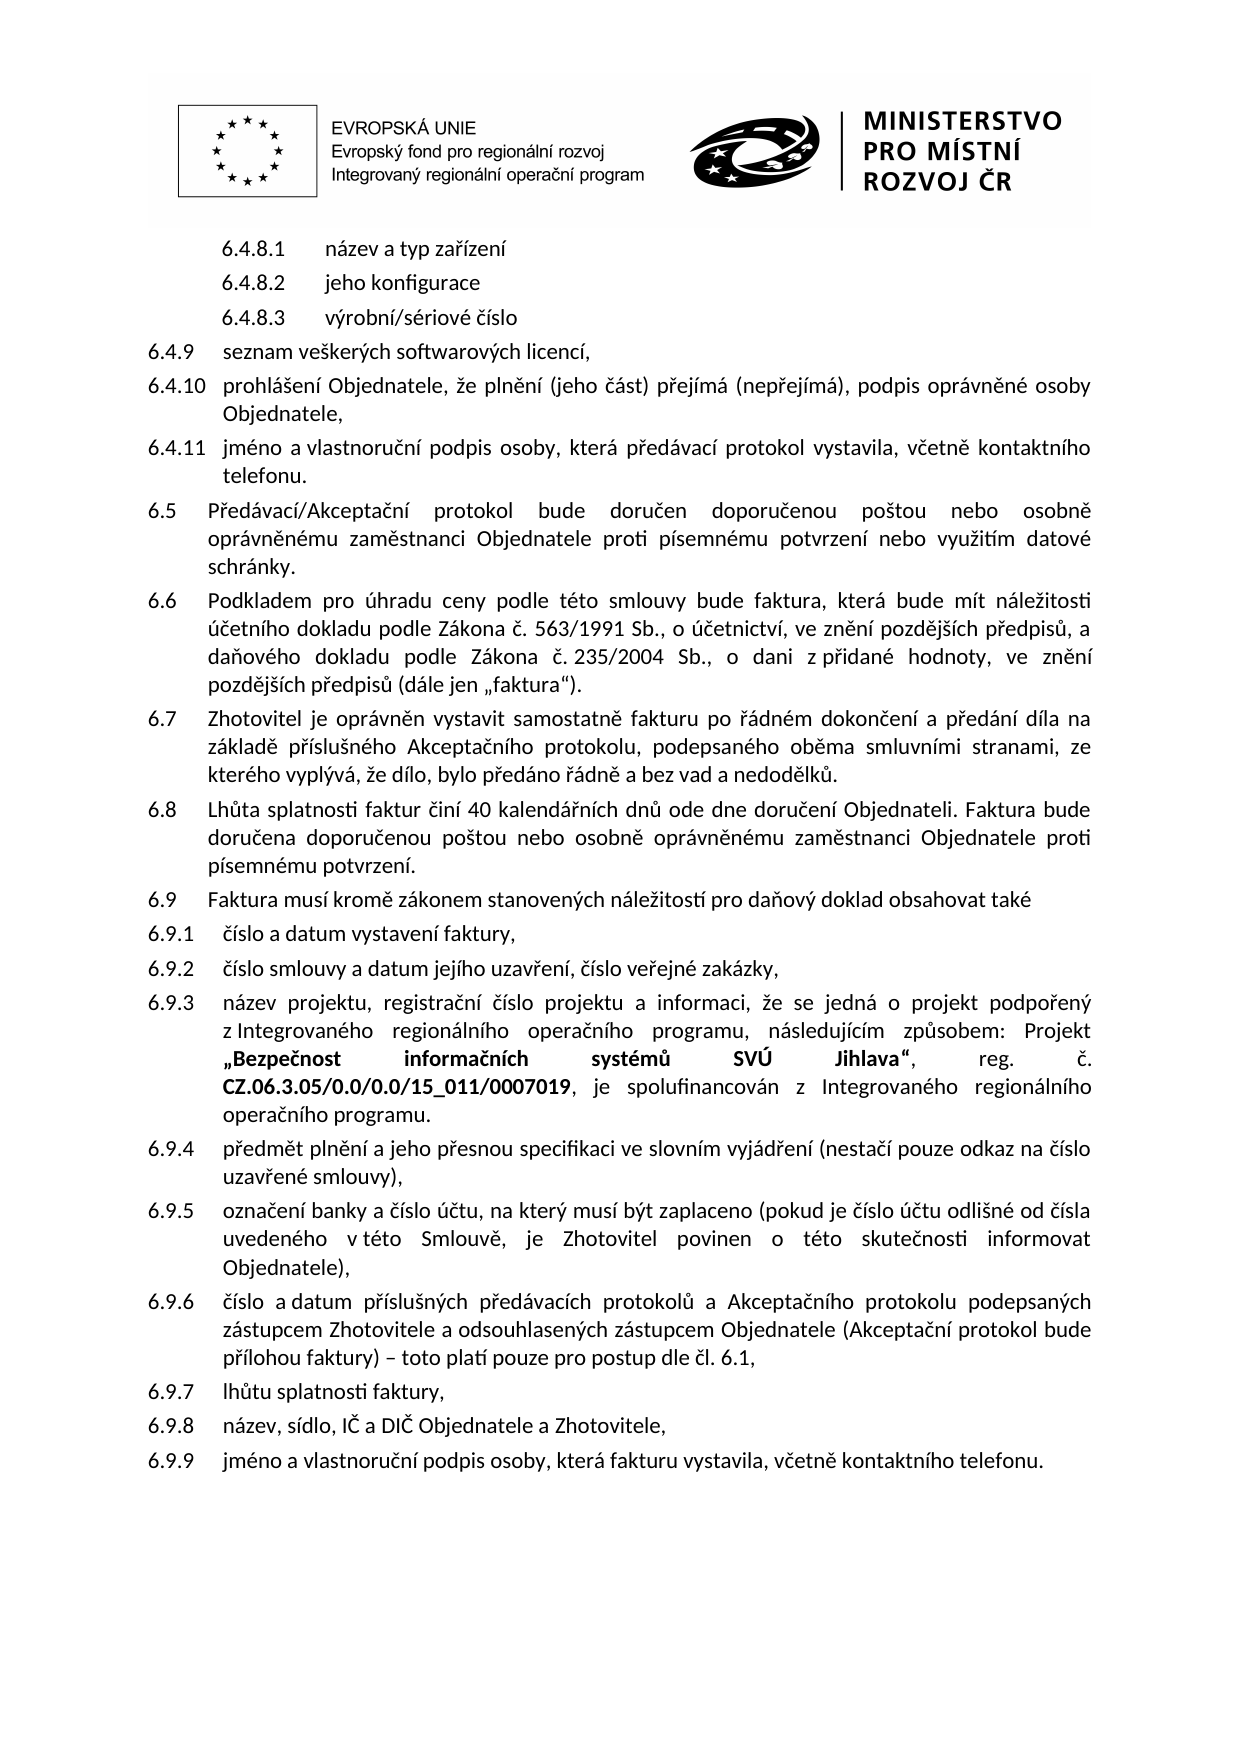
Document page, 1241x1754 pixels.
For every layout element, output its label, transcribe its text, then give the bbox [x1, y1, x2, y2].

subtitle název projektu, registrační číslo projektu a informaci, že se jedná o projekt podpořený z Integrovaného regionálního operačního programu, následujícím způsobem: Projekt „Bezpečnost informačních systémů SVÚ Jihlava“, reg. č. CZ.06.3.05/0.0/0.0/15_011/0007019, je spolufinancován z Integrovaného regionálního operačního programu. [148, 988, 1093, 1128]
subtitle Podkladem pro úhradu ceny podle této smlouvy bude faktura, která bude mít náležitosti účetního dokladu podle Zákona č. 563/1991 Sb., o účetnictví, ve znění pozdějších předpisů, a daňového dokladu podle Zákona č. 235/2004 Sb., o dani z přidané hodnoty, ve znění pozdějších předpisů (dále jen „faktura“). [148, 586, 1093, 698]
subtitle seznam veškerých softwarových licencí, [148, 337, 1093, 365]
subtitle Faktura musí kromě zákonem stanovených náležitostí pro daňový doklad obsahovat také [148, 885, 1093, 913]
subtitle jméno a vlastnoruční podpis osoby, která fakturu vystavila, včetně kontaktního telefonu. [148, 1446, 1093, 1474]
subtitle prohlášení Objednatele, že plnění (jeho část) přejímá (nepřejímá), podpis oprávněné osoby Objednatele, [148, 371, 1093, 427]
subtitle Lhůta splatnosti faktur činí 40 kalendářních dnů ode dne doručení Objednateli. Faktura bude doručena doporučenou poštou nebo osobně oprávněnému zaměstnanci Objednatele proti písemnému potvrzení. [148, 795, 1093, 879]
subtitle lhůtu splatnosti faktury, [148, 1377, 1093, 1405]
subtitle číslo smlouvy a datum jejího uzavření, číslo veřejné zakázky, [148, 954, 1093, 982]
subtitle Zhotovitel je oprávněn vystavit samostatně fakturu po řádném dokončení a předání díla na základě příslušného Akceptačního protokolu, podepsaného oběma smluvními stranami, ze kterého vyplývá, že dílo, bylo předáno řádně a bez vad a nedodělků. [148, 704, 1093, 788]
subtitle označení banky a číslo účtu, na který musí být zaplaceno (pokud je číslo účtu odlišné od čísla uvedeného v této Smlouvě, je Zhotovitel povinen o této skutečnosti informovat Objednatele), [148, 1197, 1093, 1281]
picture [147, 73, 1092, 228]
subtitle název, sídlo, IČ a DIČ Objednatele a Zhotovitele, [148, 1411, 1093, 1439]
subtitle Předávací/Akceptační protokol bude doručen doporučenou poštou nebo osobně oprávněnému zaměstnanci Objednatele proti písemnému potvrzení nebo využitím datové schránky. [148, 496, 1093, 580]
subtitle jméno a vlastnoruční podpis osoby, která předávací protokol vystavila, včetně kontaktního telefonu. [148, 433, 1093, 489]
subtitle jeho konfigurace [221, 268, 1093, 296]
subtitle výrobní/sériové číslo [221, 303, 1093, 331]
subtitle číslo a datum vystavení faktury, [148, 919, 1093, 947]
subtitle název a typ zařízení [221, 234, 1093, 262]
subtitle předmět plnění a jeho přesnou specifikaci ve slovním vyjádření (nestačí pouze odkaz na číslo uzavřené smlouvy), [148, 1134, 1093, 1190]
subtitle číslo a datum příslušných předávacích protokolů a Akceptačního protokolu podepsaných zástupcem Zhotovitele a odsouhlasených zástupcem Objednatele (Akceptační protokol bude přílohou faktury) – toto platí pouze pro postup dle čl. 6.1, [148, 1287, 1093, 1371]
